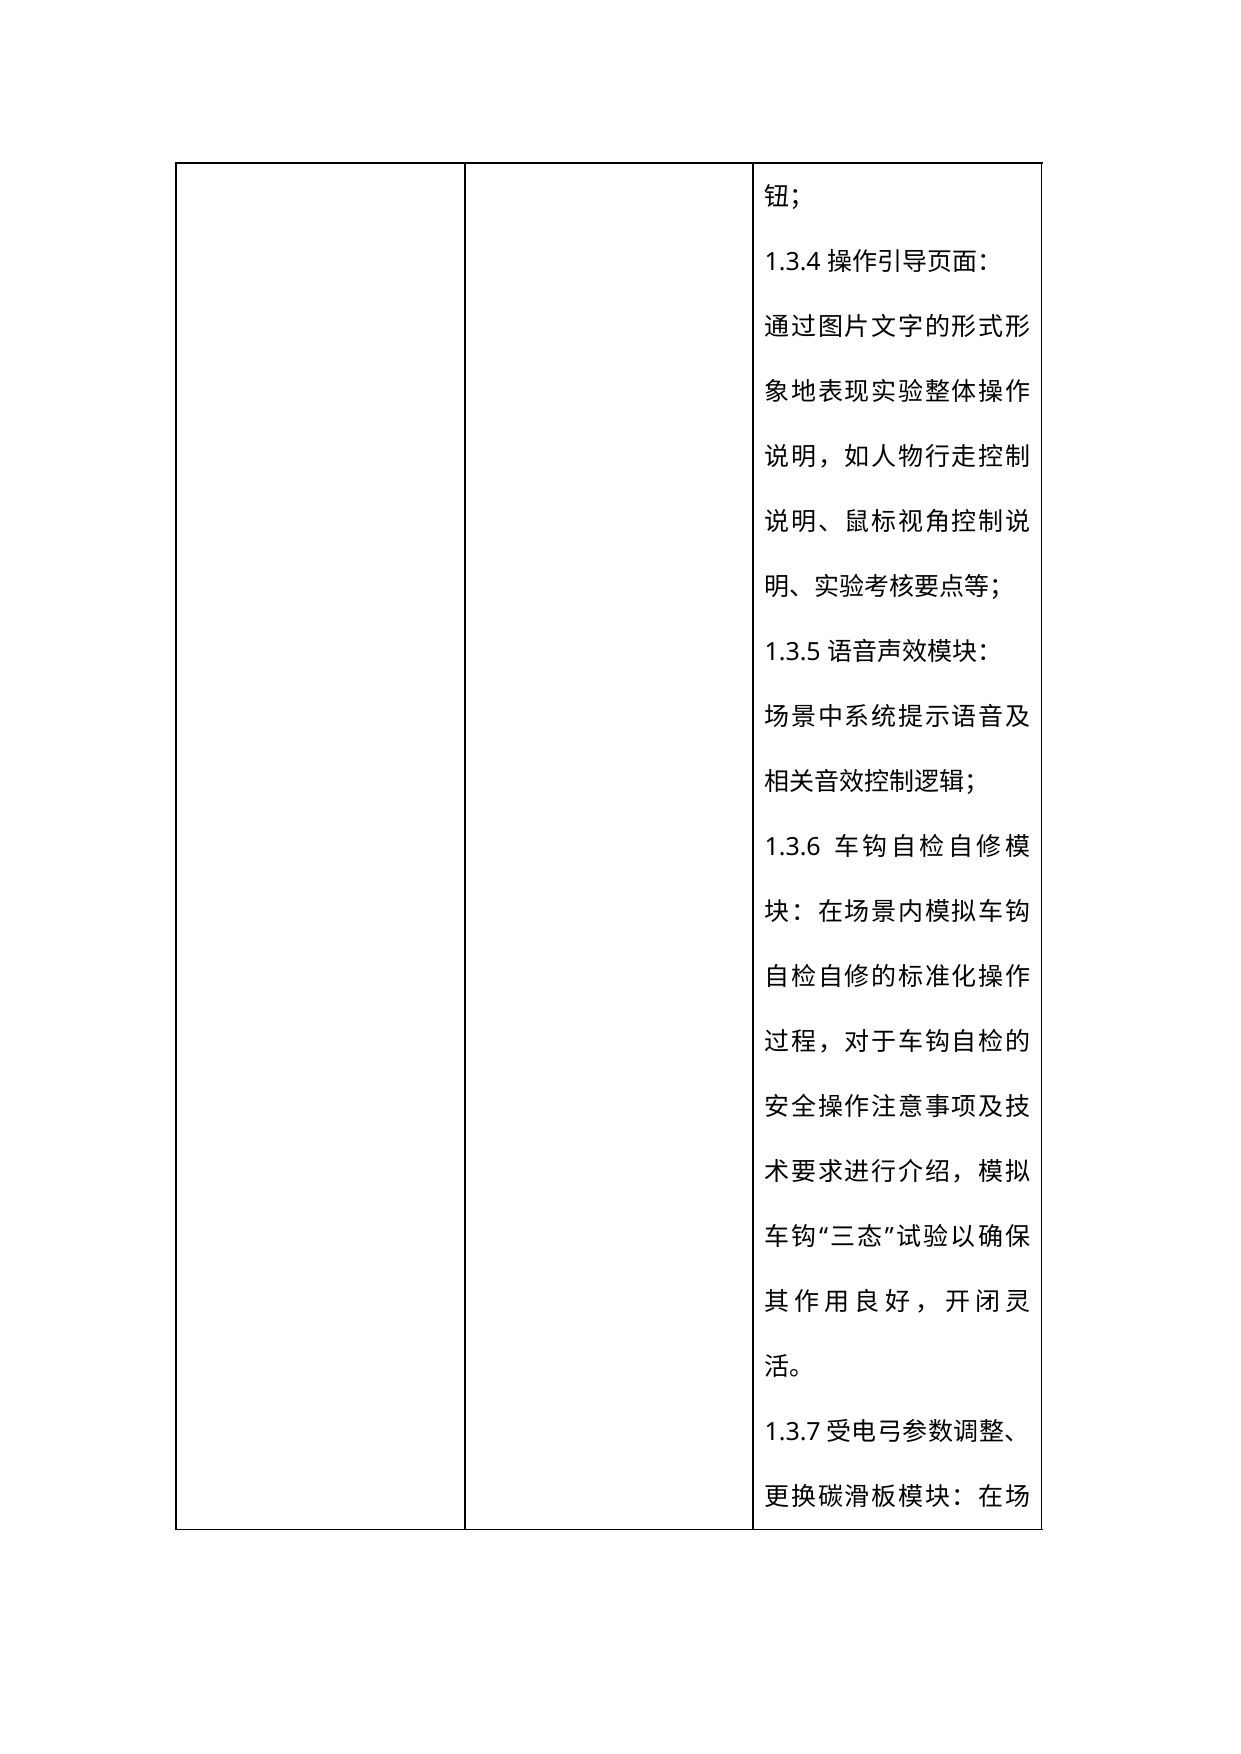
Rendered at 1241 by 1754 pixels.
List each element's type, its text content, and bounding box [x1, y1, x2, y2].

table_cell 1 [177, 164, 464, 1528]
table_cell [466, 164, 752, 1528]
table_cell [754, 164, 1041, 1528]
